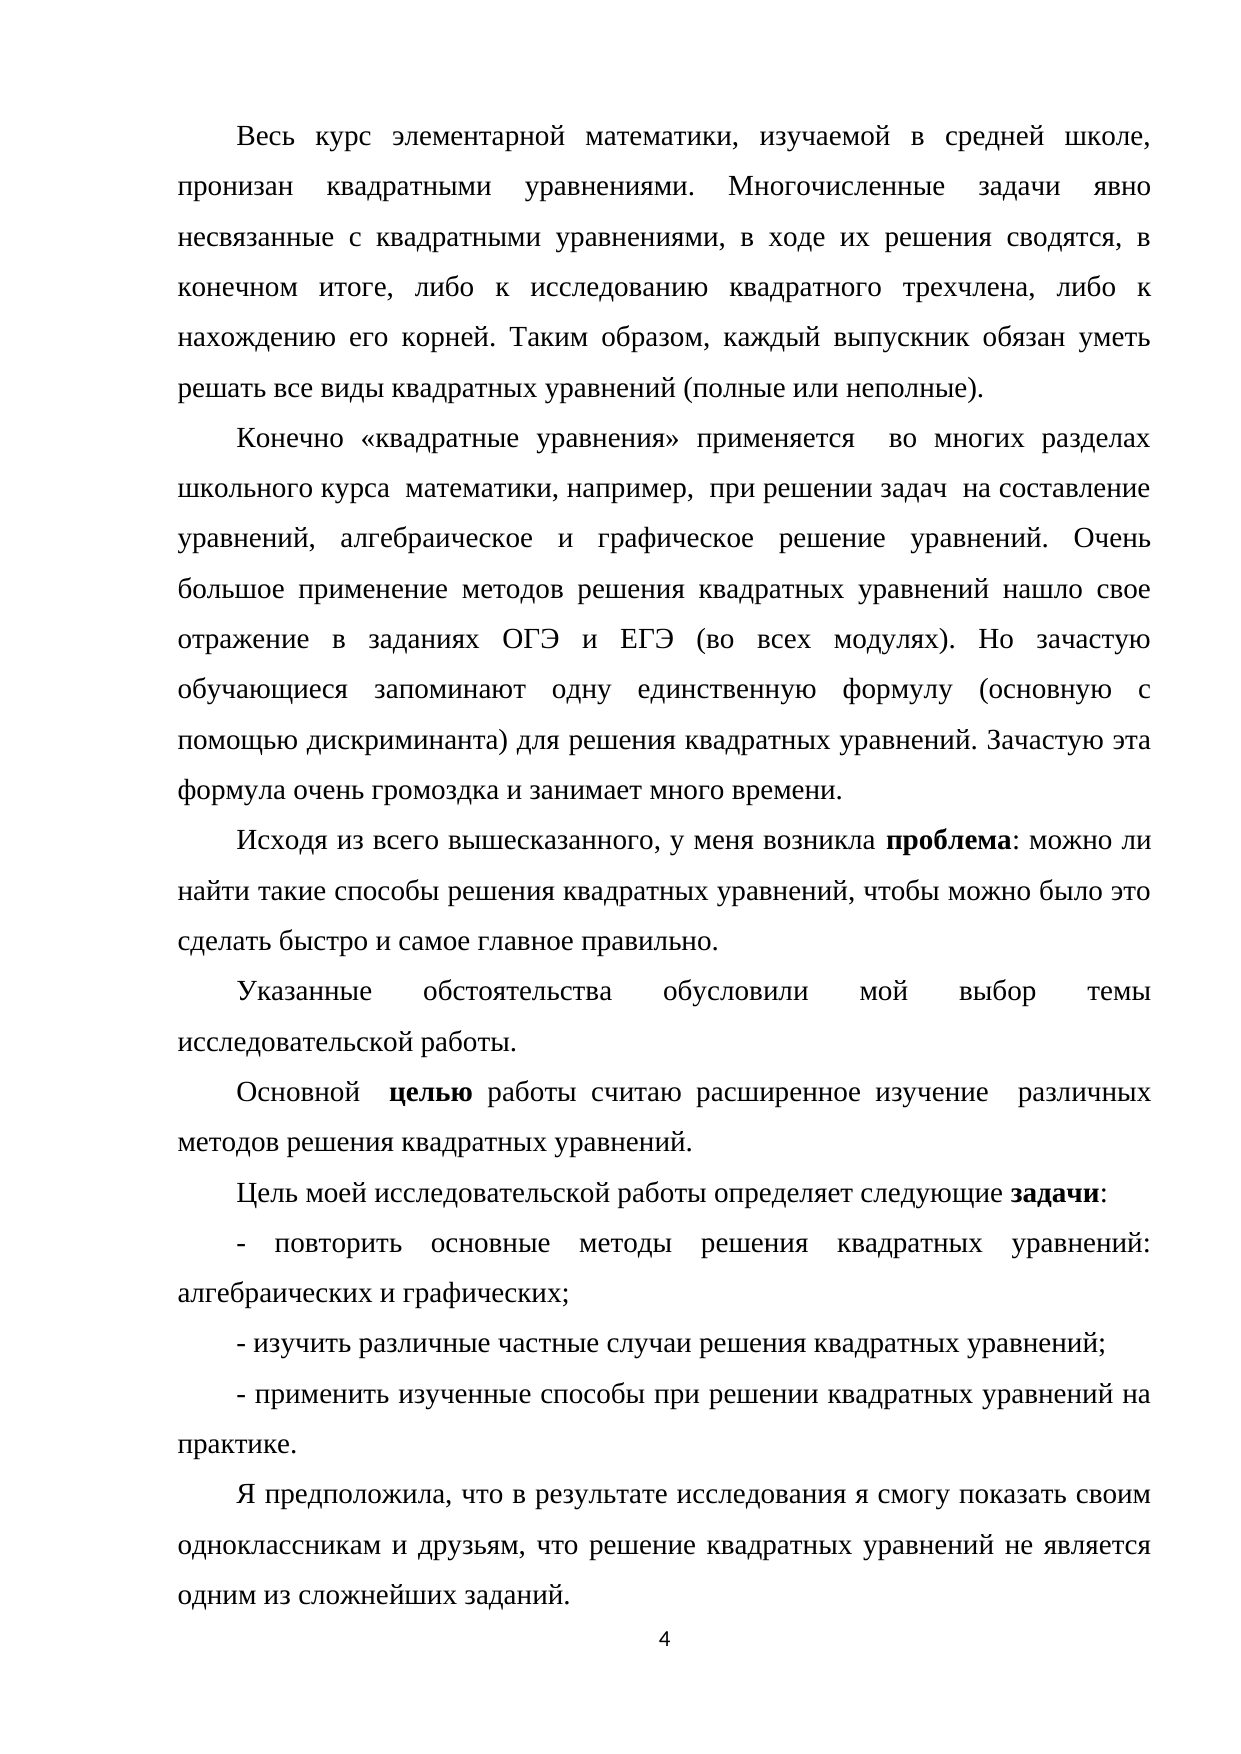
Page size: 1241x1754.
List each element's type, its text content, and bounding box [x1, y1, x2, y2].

text Исходя из всего вышесказанного, у меня возникла проблема: можно ли найти такие способы решения квадратных уравнений, чтобы можно было это сделать быстро и самое главное правильно. [177, 822, 1152, 957]
text Я предположила, что в результате исследования я смогу показать своим одноклассникам и друзьям, что решение квадратных уравнений не является одним из сложнейших заданий. [177, 1477, 1152, 1611]
text Цель моей исследовательской работы определяет следующие задачи: [177, 1175, 1152, 1208]
text Конечно «квадратные уравнения» применяется во многих разделах школьного курса математики, например, при решении задач на составление уравнений, алгебраическое и графическое решение уравнений. Очень большое применение методов решения квадратных уравнений нашло свое отражение в заданиях ОГЭ и ЕГЭ (во всех модулях). Но зачастую обучающиеся запоминают одну единственную формулу (основную с помощью дискриминанта) для решения квадратных уравнений. Зачастую эта формула очень громоздка и занимает много времени. [177, 420, 1152, 806]
text - изучить различные частные случаи решения квадратных уравнений; [177, 1326, 1152, 1359]
text - повторить основные методы решения квадратных уравнений: алгебраических и графических; [177, 1225, 1152, 1309]
text Указанные обстоятельства обусловили мой выбор темы исследовательской работы. [177, 973, 1152, 1057]
text Весь курс элементарной математики, изучаемой в средней школе, пронизан квадратными уравнениями. Многочисленные задачи явно несвязанные с квадратными уравнениями, в ходе их решения сводятся, в конечном итоге, либо к исследованию квадратного трехчлена, либо к нахождению его корней. Таким образом, каждый выпускник обязан уметь решать все виды квадратных уравнений (полные или неполные). [177, 118, 1152, 403]
text Основной целью работы считаю расширенное изучение различных методов решения квадратных уравнений. [177, 1074, 1152, 1158]
text - применить изученные способы при решении квадратных уравнений на практике. [177, 1376, 1152, 1460]
